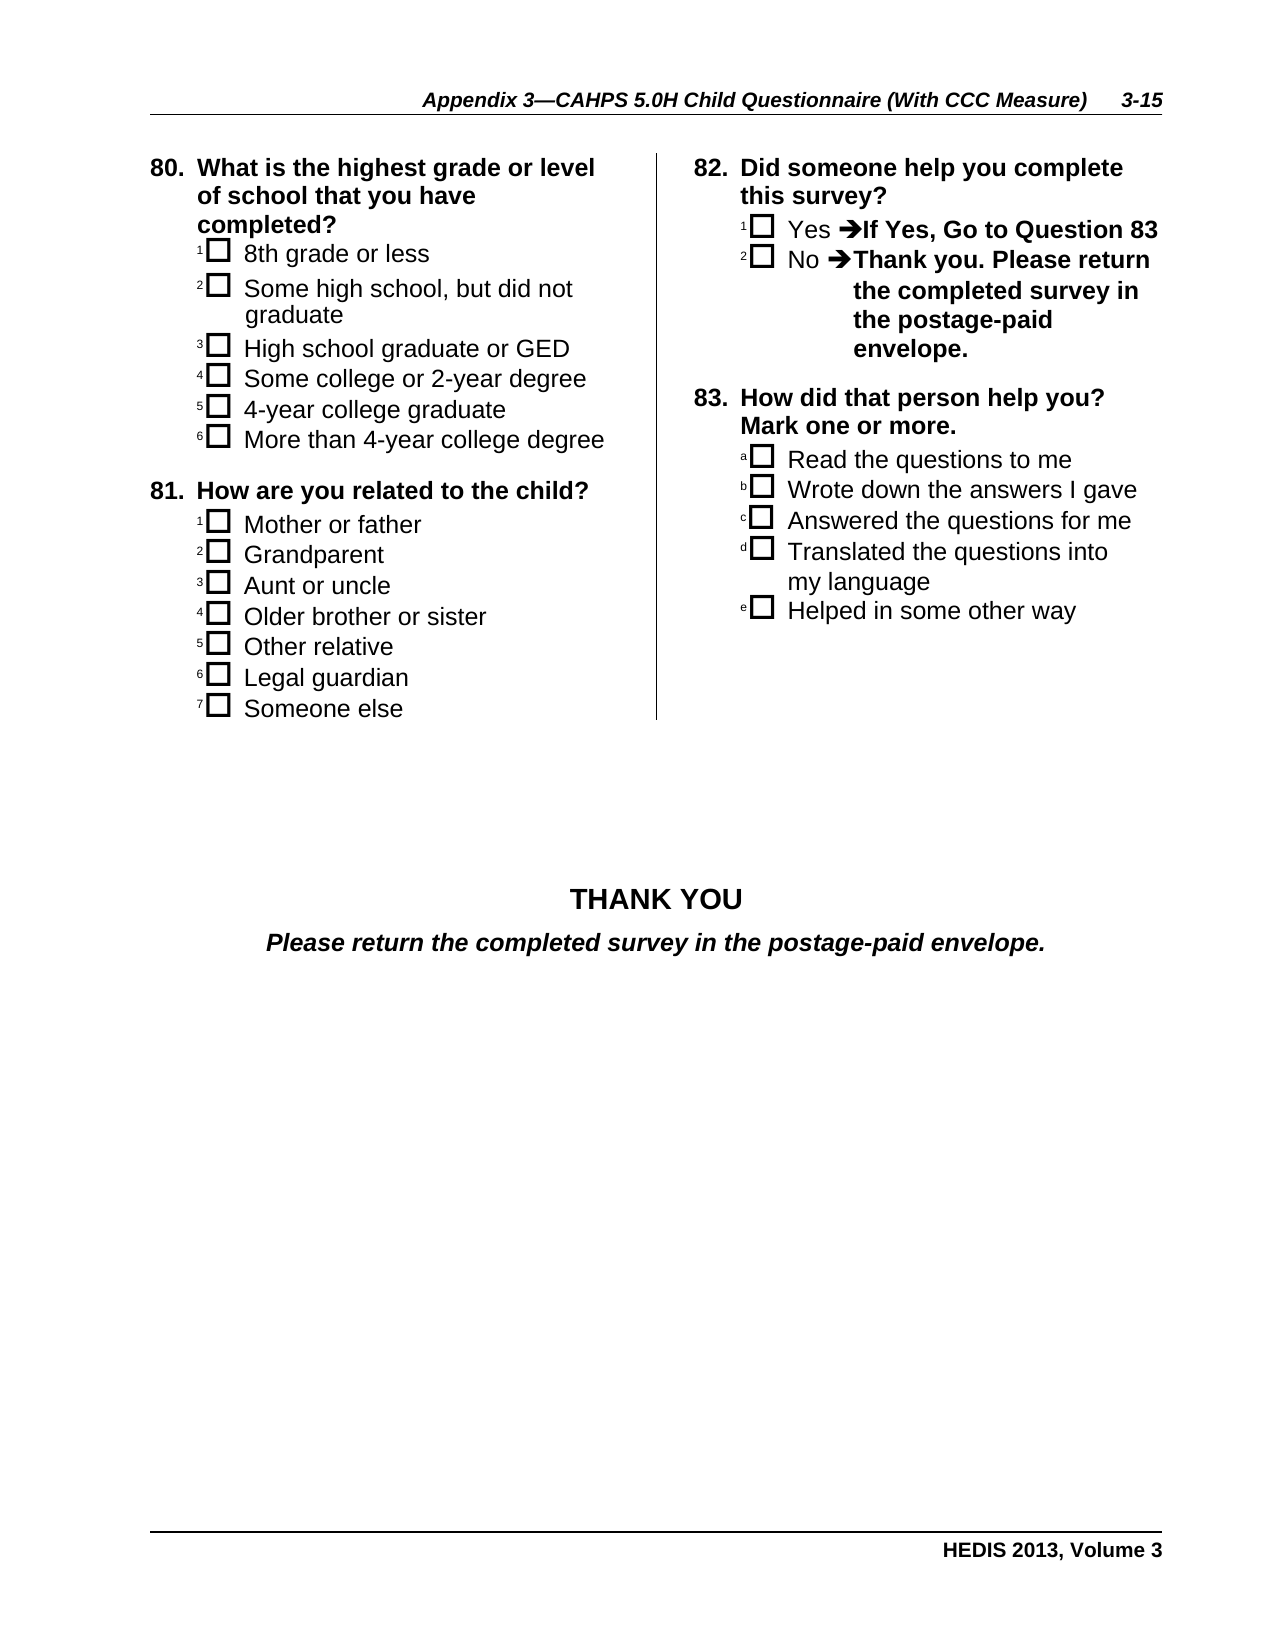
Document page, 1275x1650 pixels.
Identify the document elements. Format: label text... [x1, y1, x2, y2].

text 1 Yes If Yes, Go to Question 83 [740, 210, 1162, 241]
text 4 Older brother or sister [196, 597, 619, 628]
text THANK YOU [150, 882, 1162, 916]
text 80. What is the highest grade or level of school that you have completed? [150, 153, 619, 239]
text 81. How are you related to the child? [150, 476, 619, 505]
text 2 Grandparent [196, 536, 619, 566]
text d Translated the questions into my language [740, 532, 1162, 591]
text a Read the questions to me [740, 440, 1162, 471]
text 83. How did that person help you? Mark one or more. [694, 383, 1162, 440]
text 6 Legal guardian [196, 658, 619, 689]
text 5 4-year college graduate [196, 390, 619, 421]
text 3 Aunt or uncle [196, 566, 619, 597]
text Please return the completed survey in the postage-paid envelope. [150, 928, 1162, 957]
text 3 High school graduate or GED [196, 329, 619, 359]
text graduate [196, 300, 619, 329]
text 4 Some college or 2-year degree [196, 359, 619, 390]
text 1 8th grade or less [196, 239, 619, 269]
text 7 Someone else [196, 689, 619, 719]
text 6 More than 4-year college degree [196, 421, 619, 451]
text c Answered the questions for me [740, 501, 1162, 532]
text b Wrote down the answers I gave [740, 471, 1162, 501]
text 1 Mother or father [196, 505, 619, 536]
text 5 Other relative [196, 628, 619, 658]
text 2 Some high school, but did not [196, 269, 619, 300]
text 82. Did someone help you complete this survey? [694, 153, 1162, 210]
text e Helped in some other way [740, 591, 1162, 622]
text 2 No Thank you. Please return the completed survey in the postage-paid envelope. [740, 241, 1162, 358]
